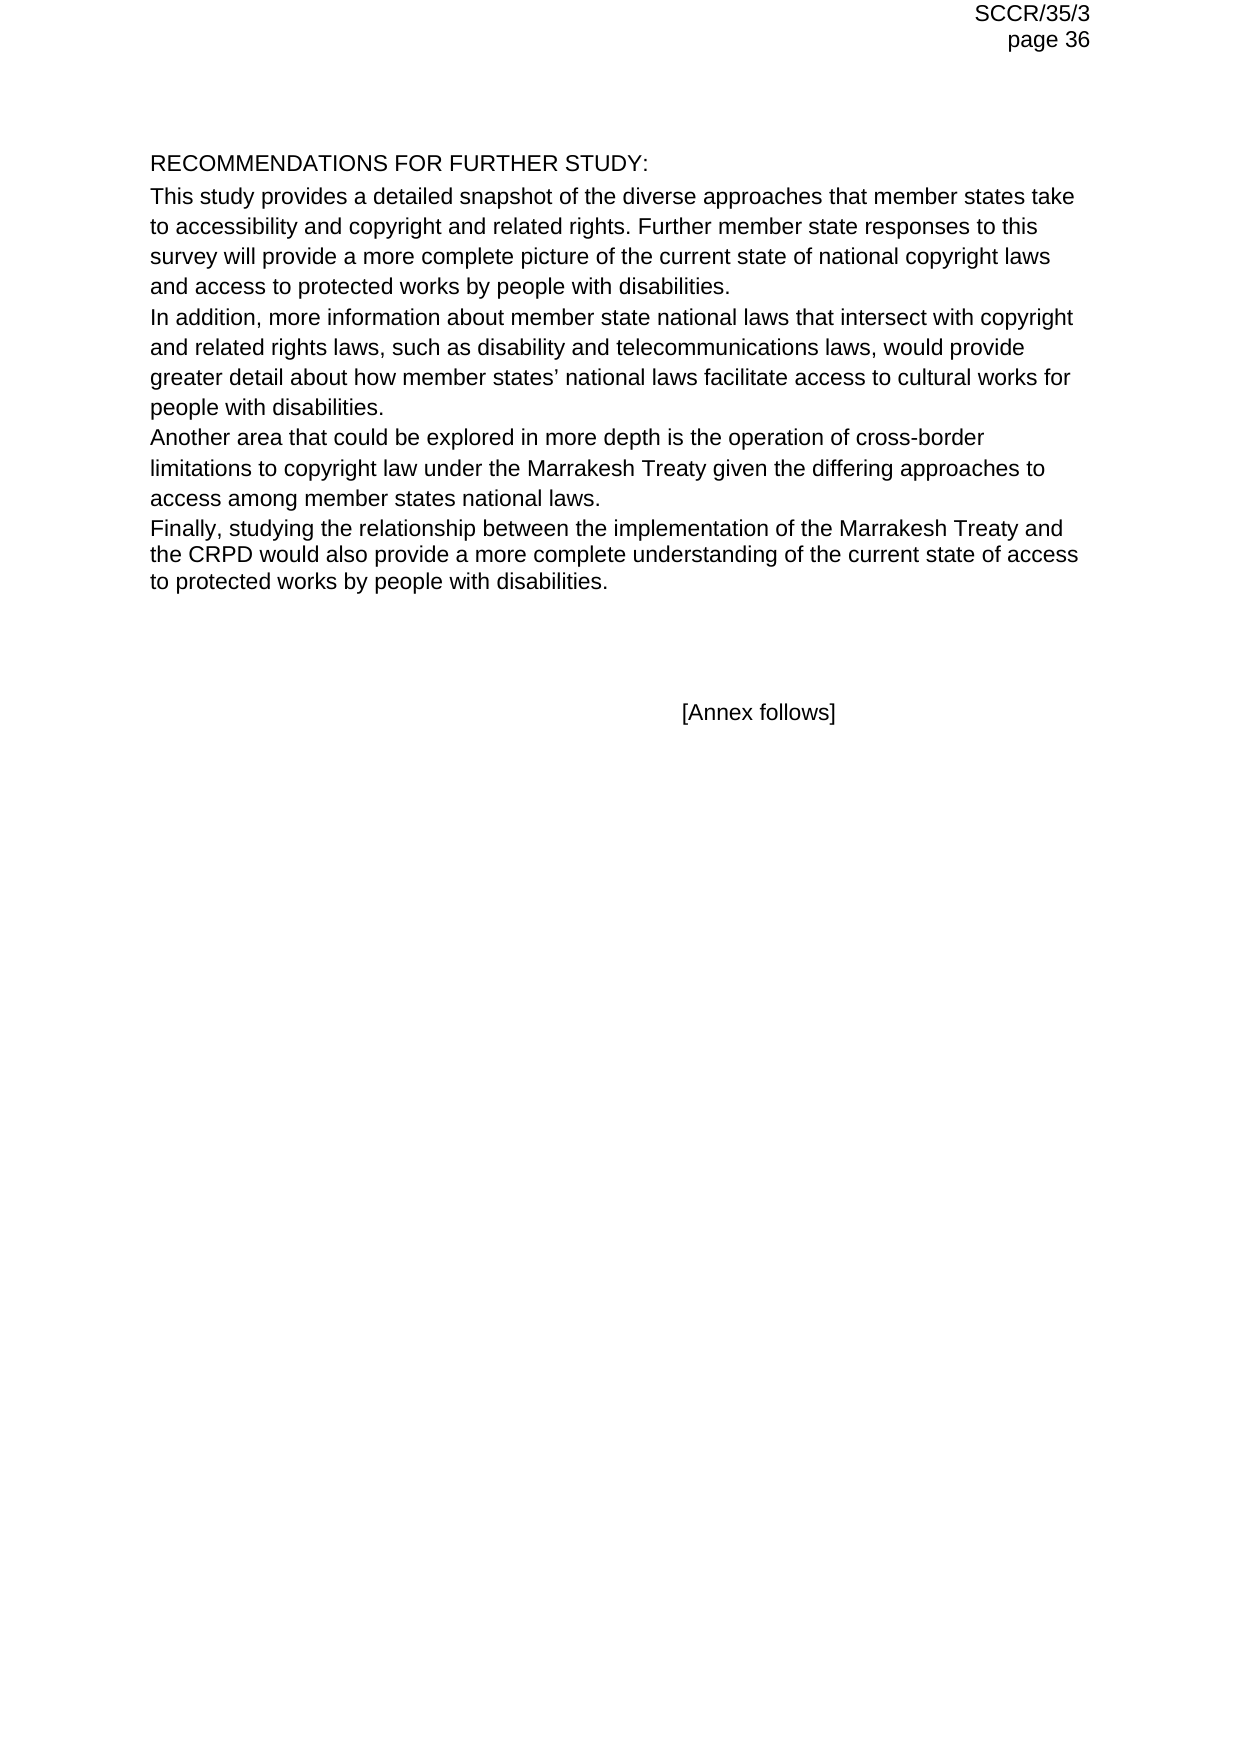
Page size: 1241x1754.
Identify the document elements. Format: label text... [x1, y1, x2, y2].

text This study provides a detailed snapshot of the diverse approaches that member states take to accessibility and copyright and related rights. Further member state responses to this survey will provide a more complete picture of the current state of national copyright laws and access to protected works by people with disabilities. [150, 183, 1090, 299]
text [Annex follows] [682, 699, 1090, 726]
text Another area that could be explored in more depth is the operation of cross-border limitations to copyright law under the Marrakesh Treaty given the differing approaches to access among member states national laws. [150, 424, 1090, 511]
text Finally, studying the relationship between the implementation of the Marrakesh Treaty and the CRPD would also provide a more complete understanding of the current state of access to protected works by people with disabilities. [150, 515, 1090, 594]
subtitle Recommendations for Further Study: [150, 150, 1090, 176]
text In addition, more information about member state national laws that intersect with copyright and related rights laws, such as disability and telecommunications laws, would provide greater detail about how member states’ national laws facilitate access to cultural works for people with disabilities. [150, 303, 1090, 420]
